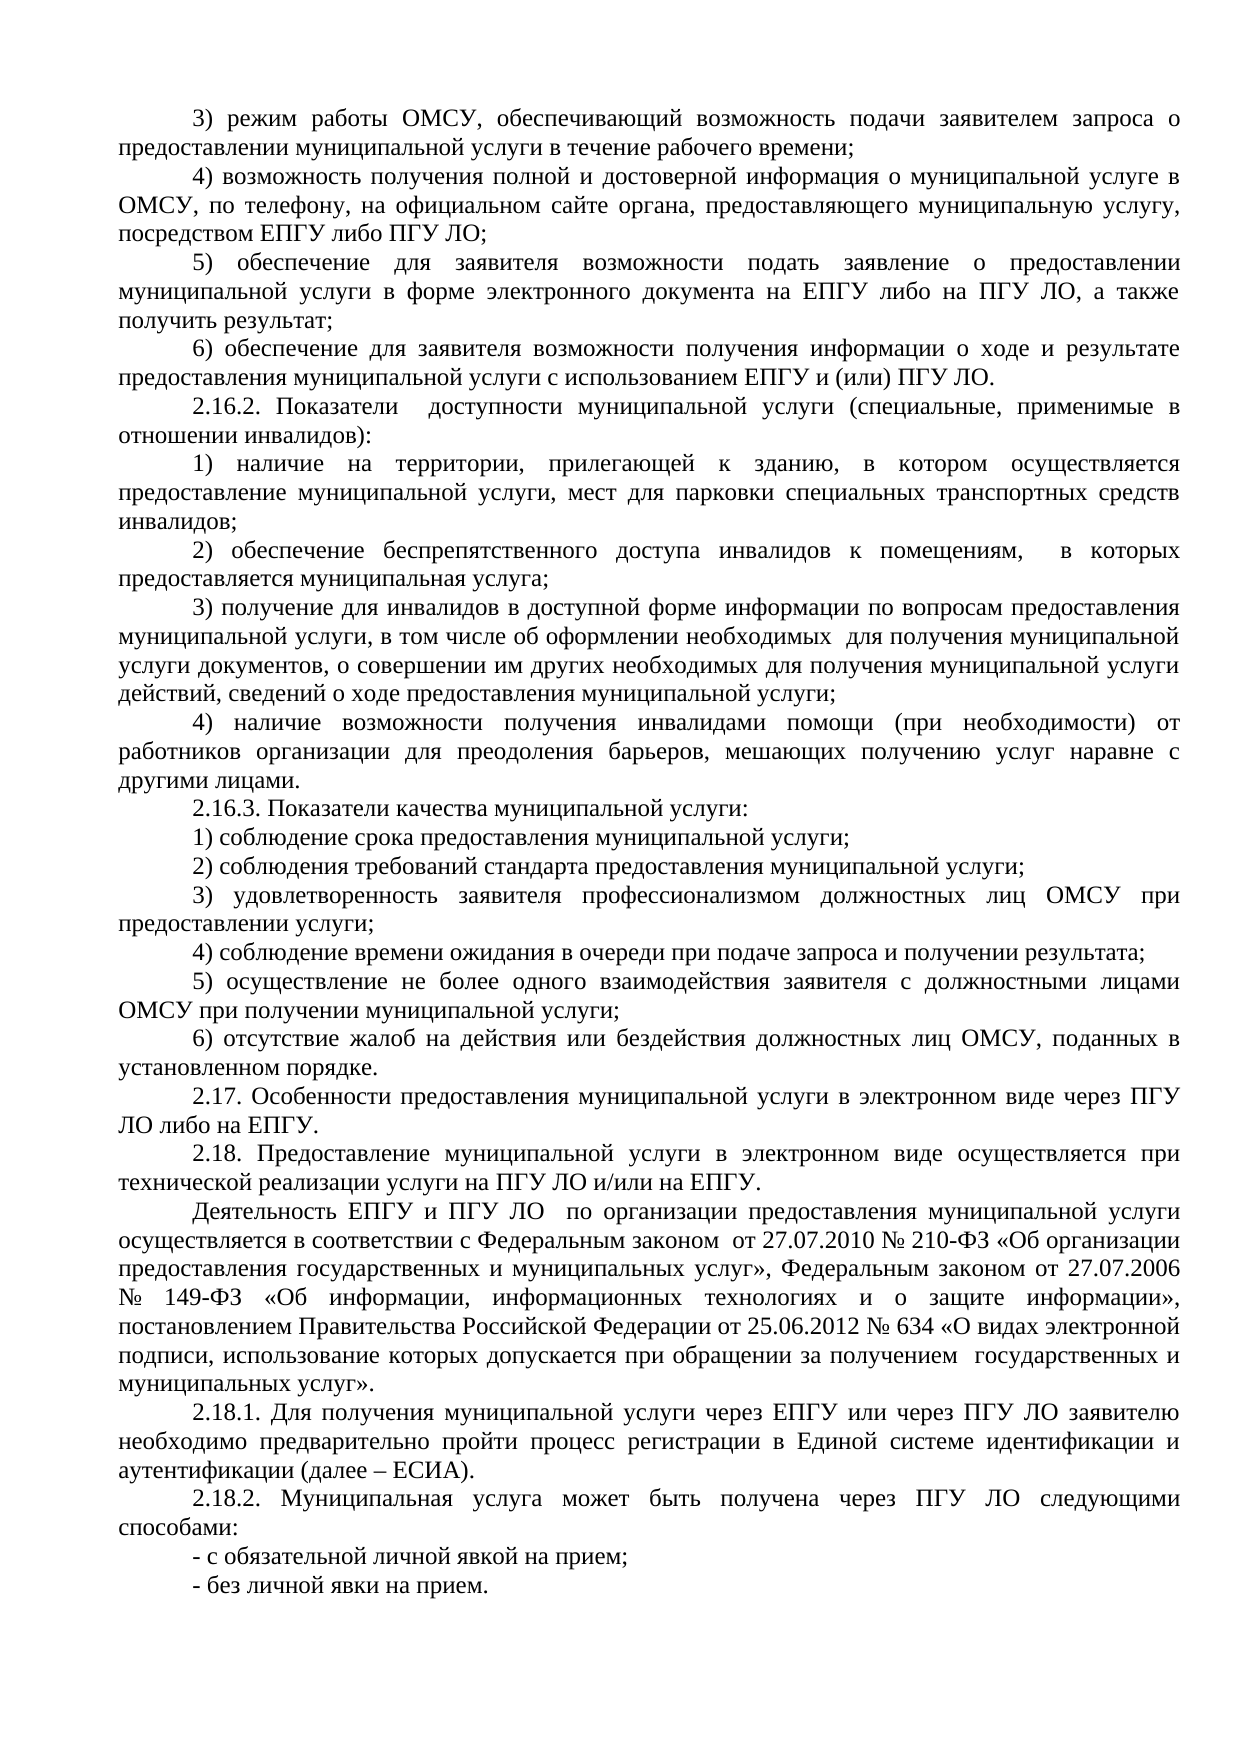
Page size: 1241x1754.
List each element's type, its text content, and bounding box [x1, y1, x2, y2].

text - без личной явки на прием. [118, 1570, 1181, 1598]
text 2.16.2. Показатели доступности муниципальной услуги (специальные, применимые в отношении инвалидов): [118, 391, 1181, 448]
text 2.16.3. Показатели качества муниципальной услуги: [118, 793, 1181, 822]
text 6) отсутствие жалоб на действия или бездействия должностных лиц ОМСУ, поданных в установленном порядке. [118, 1023, 1181, 1081]
text 4) соблюдение времени ожидания в очереди при подаче запроса и получении результата; [118, 937, 1181, 966]
text 3) получение для инвалидов в доступной форме информации по вопросам предоставления муниципальной услуги, в том числе об оформлении необходимых для получения муниципальной услуги документов, о совершении им других необходимых для получения муниципальной услуги действий, сведений о ходе предоставления муниципальной услуги; [118, 592, 1181, 707]
text 1) соблюдение срока предоставления муниципальной услуги; [118, 822, 1181, 851]
text 1) наличие на территории, прилегающей к зданию, в котором осуществляется предоставление муниципальной услуги, мест для парковки специальных транспортных средств инвалидов; [118, 448, 1181, 535]
text 4) возможность получения полной и достоверной информация о муниципальной услуге в ОМСУ, по телефону, на официальном сайте органа, предоставляющего муниципальную услугу, посредством ЕПГУ либо ПГУ ЛО; [118, 161, 1181, 247]
text Деятельность ЕПГУ и ПГУ ЛО по организации предоставления муниципальной услуги осуществляется в соответствии с Федеральным законом от 27.07.2010 № 210-ФЗ «Об организации предоставления государственных и муниципальных услуг», Федеральным законом от 27.07.2006 № 149-ФЗ «Об информации, информационных технологиях и о защите информации», постановлением Правительства Российской Федерации от 25.06.2012 № 634 «О видах электронной подписи, использование которых допускается при обращении за получением государственных и муниципальных услуг». [118, 1196, 1181, 1397]
text 2.17. Особенности предоставления муниципальной услуги в электронном виде через ПГУ ЛО либо на ЕПГУ. [118, 1081, 1181, 1138]
text 5) обеспечение для заявителя возможности подать заявление о предоставлении муниципальной услуги в форме электронного документа на ЕПГУ либо на ПГУ ЛО, а также получить результат; [118, 247, 1181, 333]
text 2.18.2. Муниципальная услуга может быть получена через ПГУ ЛО следующими способами: [118, 1483, 1181, 1541]
text 2.18. Предоставление муниципальной услуги в электронном виде осуществляется при технической реализации услуги на ПГУ ЛО и/или на ЕПГУ. [118, 1138, 1181, 1196]
text 6) обеспечение для заявителя возможности получения информации о ходе и результате предоставления муниципальной услуги с использованием ЕПГУ и (или) ПГУ ЛО. [118, 333, 1181, 391]
text 4) наличие возможности получения инвалидами помощи (при необходимости) от работников организации для преодоления барьеров, мешающих получению услуг наравне с другими лицами. [118, 707, 1181, 793]
text 2.18.1. Для получения муниципальной услуги через ЕПГУ или через ПГУ ЛО заявителю необходимо предварительно пройти процесс регистрации в Единой системе идентификации и аутентификации (далее – ЕСИА). [118, 1397, 1181, 1483]
text 2) соблюдения требований стандарта предоставления муниципальной услуги; [118, 851, 1181, 880]
text 3) режим работы ОМСУ, обеспечивающий возможность подачи заявителем запроса о предоставлении муниципальной услуги в течение рабочего времени; [118, 103, 1181, 161]
text 5) осуществление не более одного взаимодействия заявителя с должностными лицами ОМСУ при получении муниципальной услуги; [118, 966, 1181, 1023]
text 3) удовлетворенность заявителя профессионализмом должностных лиц ОМСУ при предоставлении услуги; [118, 880, 1181, 937]
text 2) обеспечение беспрепятственного доступа инвалидов к помещениям, в которых предоставляется муниципальная услуга; [118, 535, 1181, 592]
text - с обязательной личной явкой на прием; [118, 1541, 1181, 1570]
